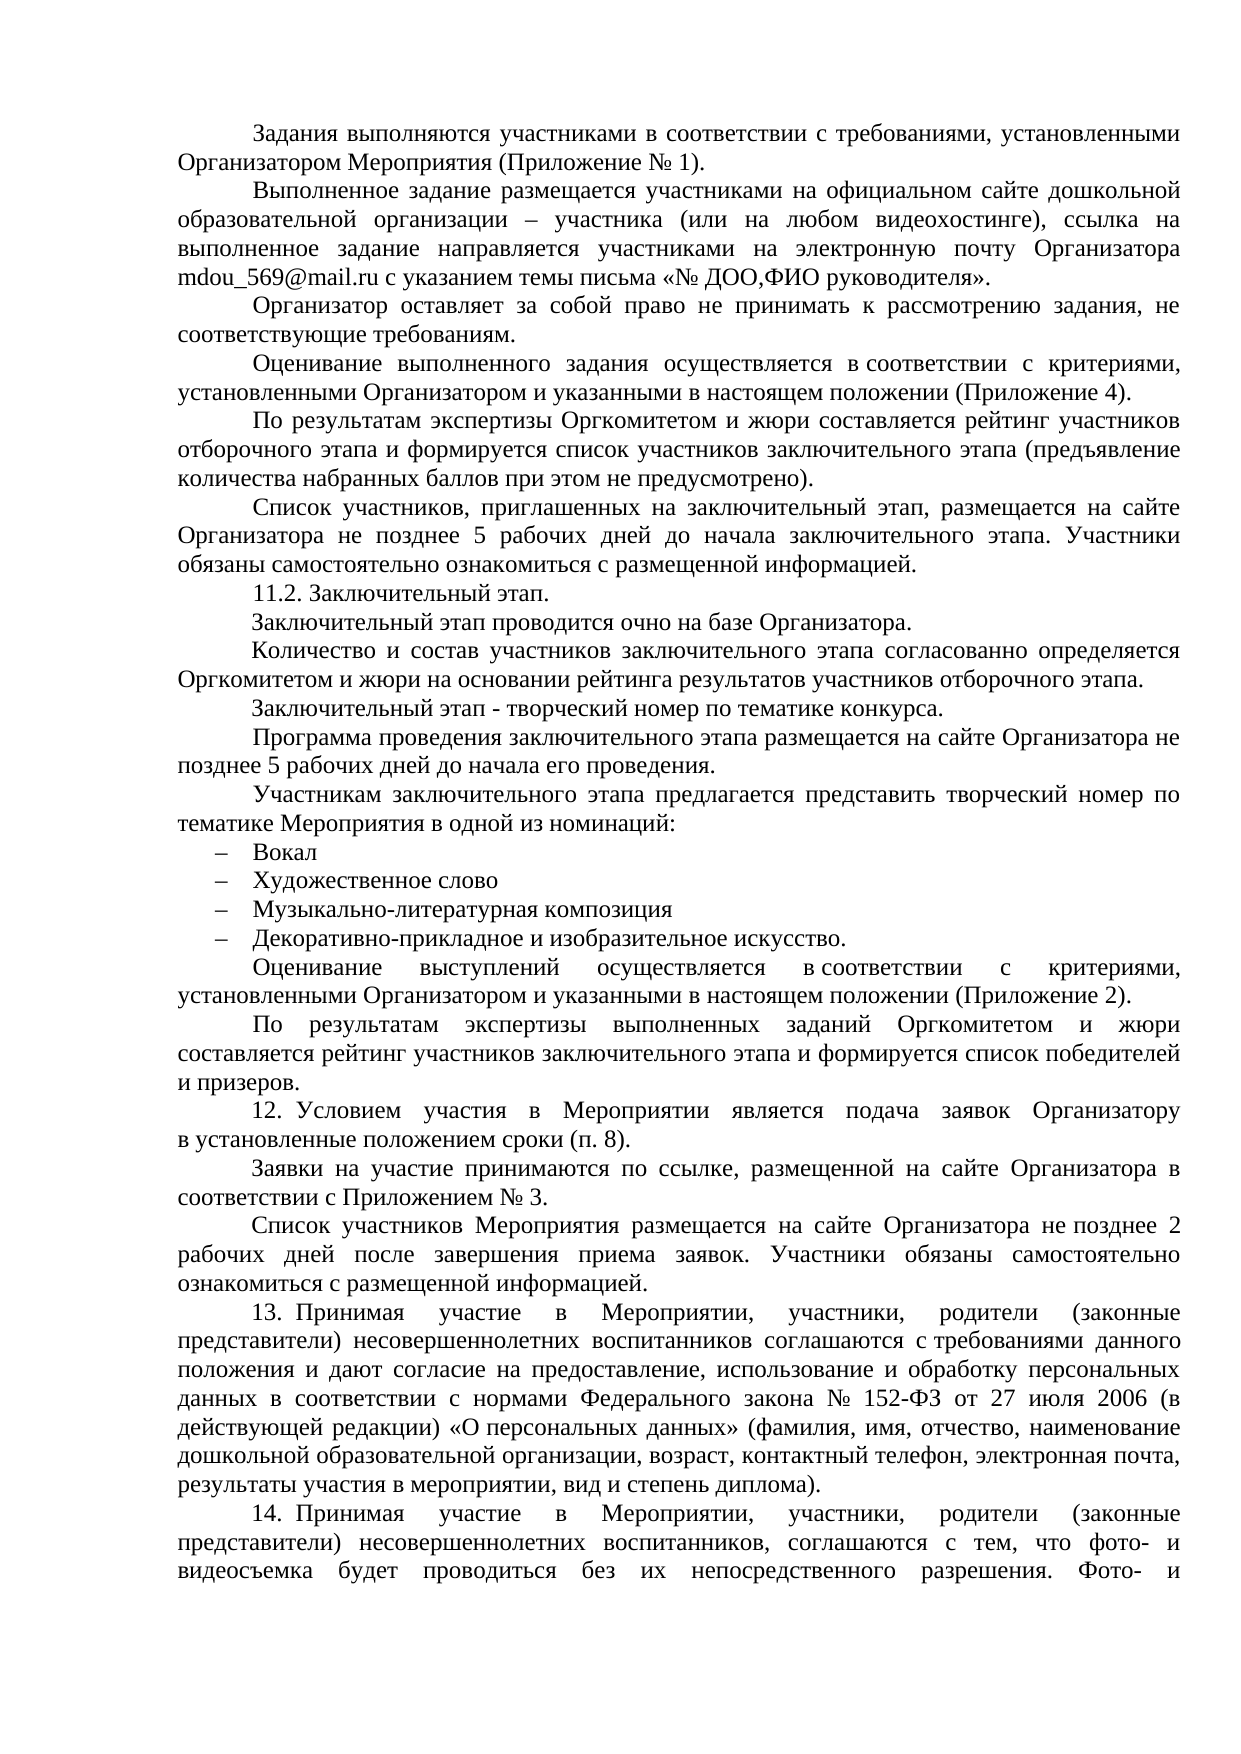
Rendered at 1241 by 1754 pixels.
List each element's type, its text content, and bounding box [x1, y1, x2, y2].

text Количество и состав участников заключительного этапа согласованно определяется Оргкомитетом и жюри на основании рейтинга результатов участников отборочного этапа. [177, 636, 1181, 693]
text Заявки на участие принимаются по ссылке, размещенной на сайте Организатора в соответствии с Приложением № 3. [177, 1153, 1181, 1211]
text 11.2. Заключительный этап. [177, 578, 1181, 607]
text По результатам экспертизы выполненных заданий Оргкомитетом и жюри составляется рейтинг участников заключительного этапа и формируется список победителей и призеров. [177, 1009, 1181, 1096]
list Условием участия в Мероприятии является подача заявок Организатору в установленные положением сроки (п. 8). [177, 1096, 1181, 1153]
text Заключительный этап проводится очно на базе Организатора. [177, 607, 1181, 636]
list Декоративно-прикладное и изобразительное искусство. [215, 923, 1181, 952]
text Оценивание выступлений осуществляется в соответствии с критериями, установленными Организатором и указанными в настоящем положении (Приложение 2). [177, 952, 1181, 1009]
list Вокал [215, 837, 1181, 866]
text Список участников Мероприятия размещается на сайте Организатора не позднее 2 рабочих дней после завершения приема заявок. Участники обязаны самостоятельно ознакомиться с размещенной информацией. [177, 1211, 1181, 1297]
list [177, 1498, 1181, 1584]
list Музыкально-литературная композиция [215, 894, 1181, 923]
text Задания выполняются участниками в соответствии с требованиями, установленными Организатором Мероприятия (Приложение № 1). [177, 118, 1181, 176]
text Организатор оставляет за собой право не принимать к рассмотрению задания, не соответствующие требованиям. [177, 291, 1181, 348]
text Заключительный этап - творческий номер по тематике конкурса. [177, 693, 1181, 722]
text По результатам экспертизы Оргкомитетом и жюри составляется рейтинг участников отборочного этапа и формируется список участников заключительного этапа (предъявление количества набранных баллов при этом не предусмотрено). [177, 406, 1181, 492]
text Участникам заключительного этапа предлагается представить творческий номер по тематике Мероприятия в одной из номинаций: [177, 779, 1181, 837]
text Список участников, приглашенных на заключительный этап, размещается на сайте Организатора не позднее 5 рабочих дней до начала заключительного этапа. Участники обязаны самостоятельно ознакомиться с размещенной информацией. [177, 492, 1181, 578]
text Выполненное задание размещается участниками на официальном сайте дошкольной образовательной организации – участника (или на любом видеохостинге), ссылка на выполненное задание направляется участниками на электронную почту Организатора mdou_569@mail.ru с указанием темы письма «№ ДОО,ФИО руководителя». [177, 176, 1181, 291]
list Принимая участие в Мероприятии, участники, родители (законные представители) несовершеннолетних воспитанников соглашаются с требованиями данного положения и дают согласие на предоставление, использование и обработку персональных данных в соответствии с нормами Федерального закона № 152-ФЗ от 27 июля 2006 (в действующей редакции) «О персональных данных» (фамилия, имя, отчество, наименование дошкольной образовательной организации, возраст, контактный телефон, электронная почта, результаты участия в мероприятии, вид и степень диплома). [177, 1297, 1181, 1498]
list Художественное слово [215, 866, 1181, 894]
text Программа проведения заключительного этапа размещается на сайте Организатора не позднее 5 рабочих дней до начала его проведения. [177, 722, 1181, 779]
text Оценивание выполненного задания осуществляется в соответствии с критериями, установленными Организатором и указанными в настоящем положении (Приложение 4). [177, 348, 1181, 406]
